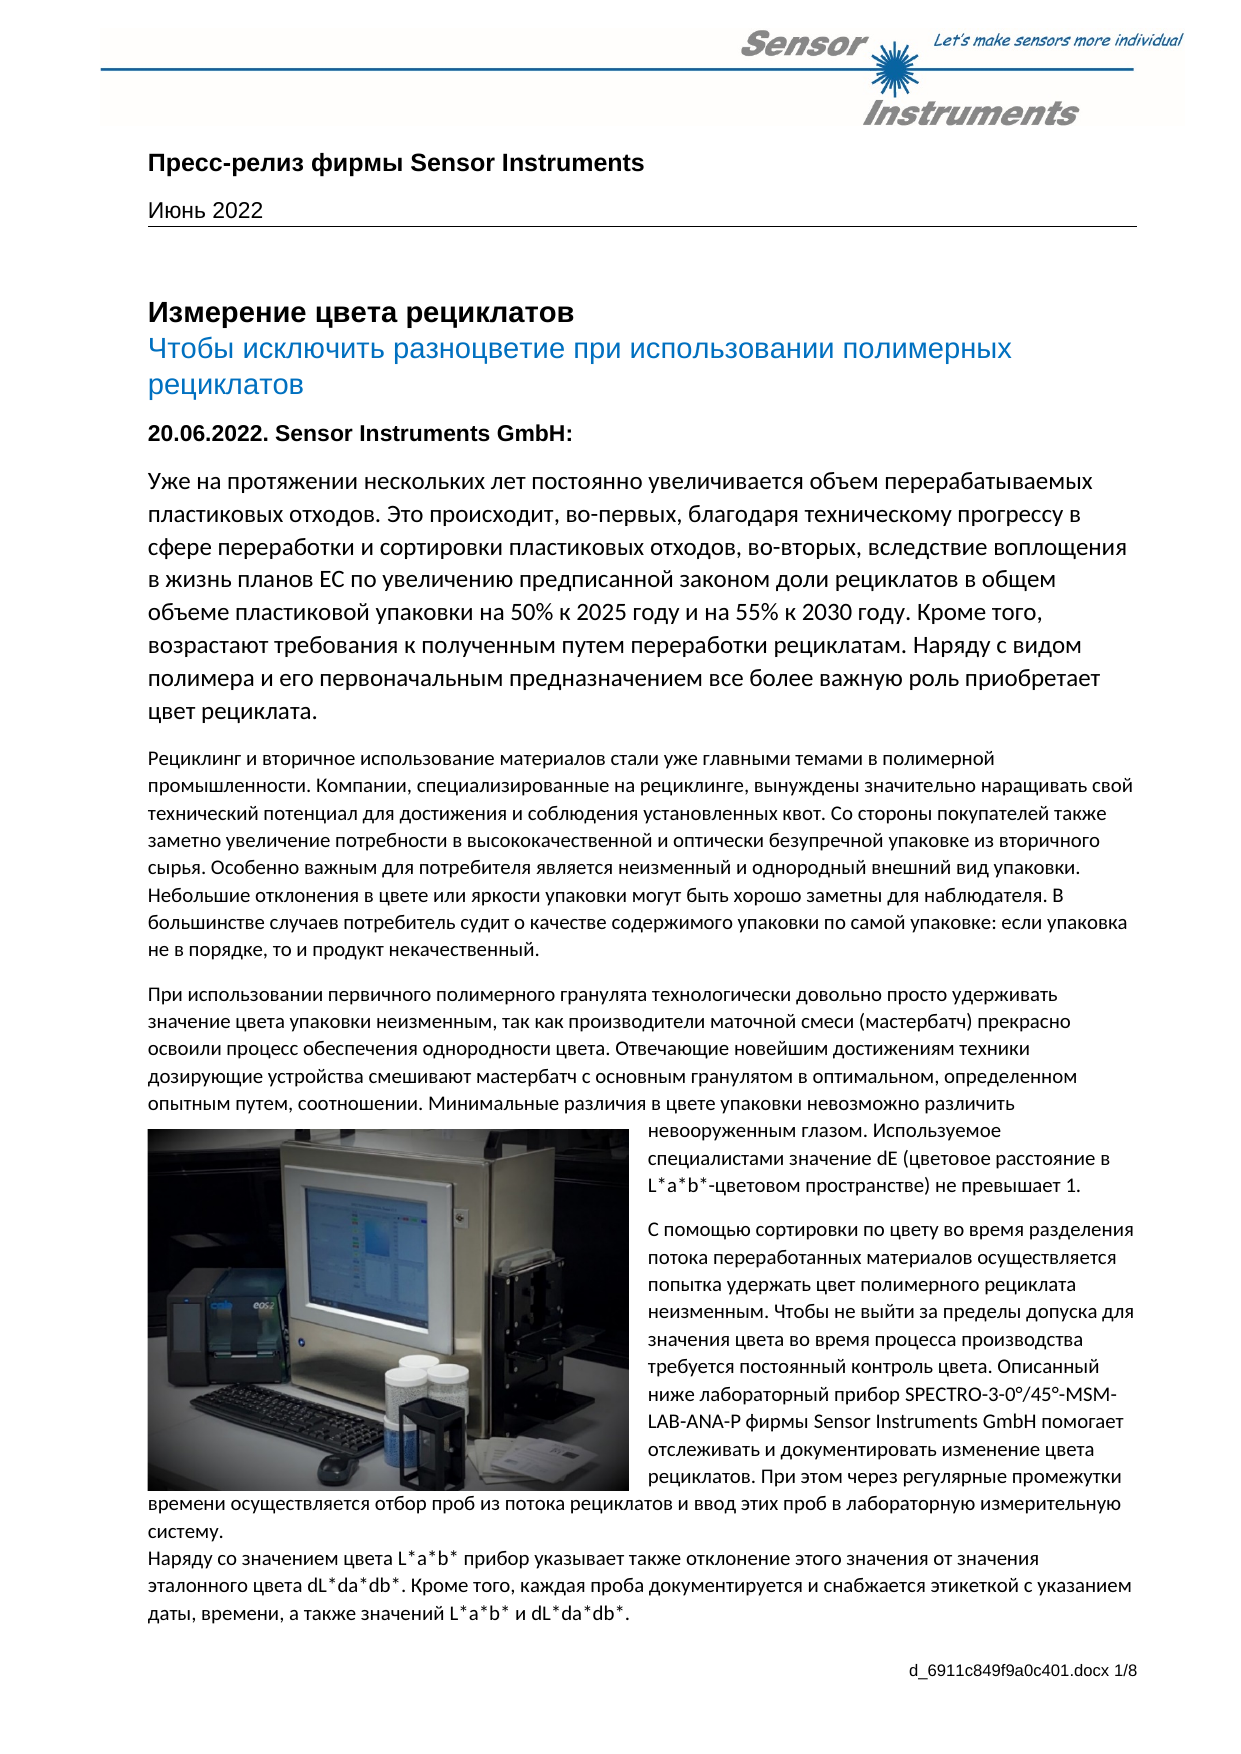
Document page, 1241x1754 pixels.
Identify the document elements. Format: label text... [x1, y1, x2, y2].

text С помощью сортировки по цвету во время разделения потока переработанных материалов осуществляется попытка удержать цвет полимерного рециклата неизменным. Чтобы не выйти за пределы допуска для значения цвета во время процесса производства требуется постоянный контроль цвета. Описанный ниже лабораторный прибор SPECTRO-3-0°/45°-MSM-LAB-ANA-P фирмы Sensor Instruments GmbH помогает отслеживать и документировать изменение цвета рециклатов. При этом через регулярные промежутки времени осуществляется отбор проб из потока рециклатов и ввод этих проб в лабораторную измерительную систему. Наряду со значением цвета L*a*b* прибор указывает также отклонение этого значения от значения эталонного цвета dL*da*db*. Кроме того, каждая проба документируется и снабжается этикеткой с указанием даты, времени, а также значений L*a*b* и dL*da*db*. [148, 1217, 1137, 1626]
text 20.06.2022. Sensor Instruments GmbH: [148, 420, 1137, 446]
text Измерение цвета рециклатов Чтобы исключить разноцветие при использовании полимерных рециклатов [148, 295, 1137, 401]
text При использовании первичного полимерного гранулята технологически довольно просто удерживать значение цвета упаковки неизменным, так как производители маточной смеси (мастербатч) прекрасно освоили процесс обеспечения однородности цвета. Отвечающие новейшим достижениям техники дозирующие устройства смешивают мастербатч с основным гранулятом в оптимальном, определенном опытным путем, соотношении. Минимальные различия в цвете упаковки невозможно различить невооруженным глазом. Используемое специалистами значение dE (цветовое расстояние в L*a*b*-цветовом пространстве) не превышает 1. [148, 981, 1137, 1198]
text Рециклинг и вторичное использование материалов стали уже главными темами в полимерной промышленности. Компании, специализированные на рециклинге, вынуждены значительно наращивать свой технический потенциал для достижения и соблюдения установленных квот. Со стороны покупателей также заметно увеличение потребности в высококачественной и оптически безупречной упаковке из вторичного сырья. Особенно важным для потребителя является неизменный и однородный внешний вид упаковки. Небольшие отклонения в цвете или яркости упаковки могут быть хорошо заметны для наблюдателя. В большинстве случаев потребитель судит о качестве содержимого упаковки по самой упаковке: если упаковка не в порядке, то и продукт некачественный. [148, 745, 1137, 962]
picture [99, 28, 1185, 126]
picture [147, 1129, 629, 1491]
text Уже на протяжении нескольких лет постоянно увеличивается объем перерабатываемых пластиковых отходов. Это происходит, во-первых, благодаря техническому прогрессу в сфере переработки и сортировки пластиковых отходов, во-вторых, вследствие воплощения в жизнь планов ЕС по увеличению предписанной законом доли рециклатов в общем объеме пластиковой упаковки на 50% к 2025 году и на 55% к 2030 году. Кроме того, возрастают требования к полученным путем переработки рециклатам. Наряду с видом полимера и его первоначальным предназначением все более важную роль приобретает цвет рециклата. [148, 465, 1137, 726]
text Июнь 2022 [148, 197, 1137, 226]
text Пресс-релиз фирмы Sensor Instruments [148, 148, 1137, 176]
